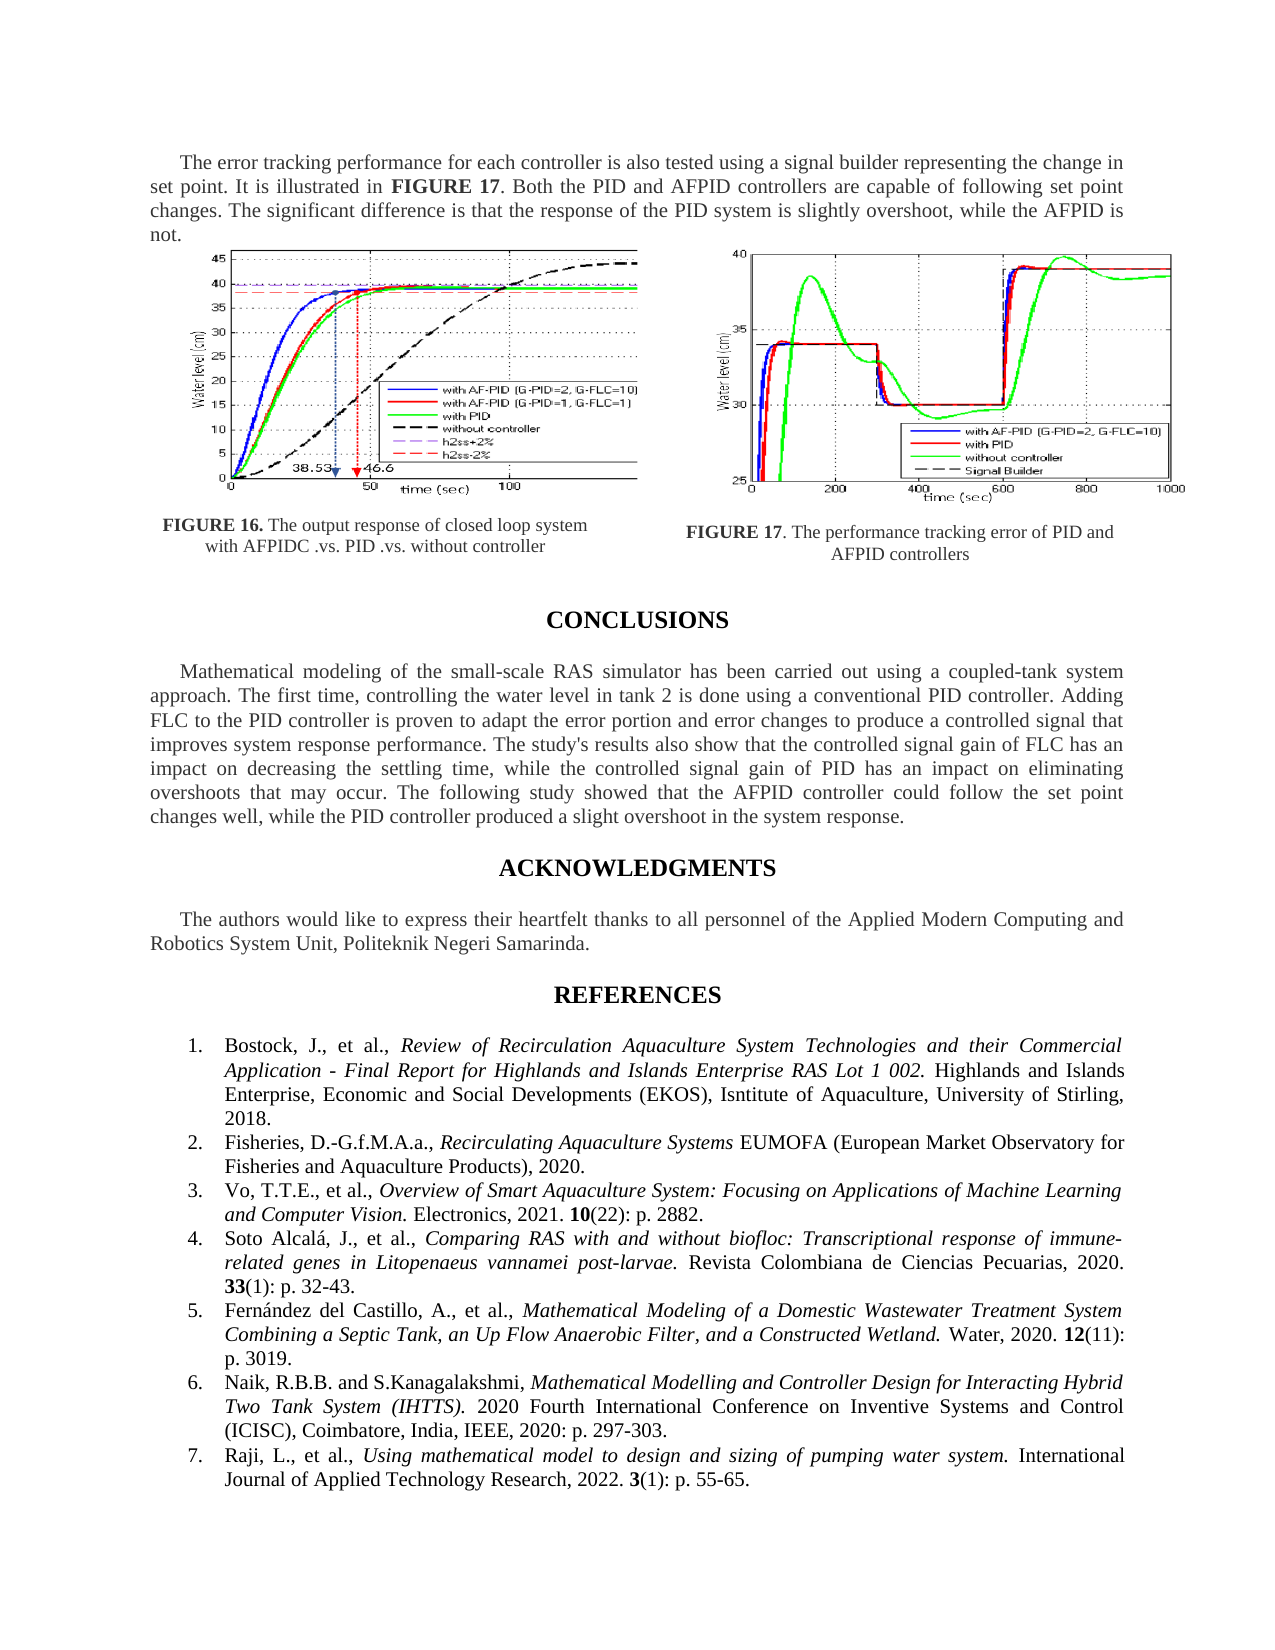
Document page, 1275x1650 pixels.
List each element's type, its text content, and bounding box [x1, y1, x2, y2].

text 7. Raji, L., et al., Using mathematical model to design and sizing of pumping water system. International Journal of Applied Technology Research, 2022. 3(1): p. 55-65. [187, 1442, 1125, 1491]
text FIGURE 16. The output response of closed loop system with AFPIDC .vs. PID .vs. without controller [150, 513, 600, 557]
list Mathematical modeling of the small-scale RAS simulator has been carried out using a coupled-tank system approach. The first time, controlling the water level in tank 2 is done using a conventional PID controller. Adding FLC to the PID controller is proven to adapt the error portion and error changes to produce a controlled signal that improves system response performance. The study's results also show that the controlled signal gain of FLC has an impact on decreasing the settling time, while the controlled signal gain of PID has an impact on eliminating overshoots that may occur. The following study showed that the AFPID controller could follow the set point changes well, while the PID controller produced a slight overshoot in the system response. [150, 659, 1125, 828]
subtitle CONCLUSIONS [150, 606, 1125, 634]
text 4. Soto Alcalá, J., et al., Comparing RAS with and without biofloc: Transcriptional response of immune-related genes in Litopenaeus vannamei post-larvae. Revista Colombiana de Ciencias Pecuarias, 2020. 33(1): p. 32-43. [187, 1226, 1125, 1298]
text 6. Naik, R.B.B. and S.Kanagalakshmi, Mathematical Modelling and Controller Design for Interacting Hybrid Two Tank System (IHTTS). 2020 Fourth International Conference on Inventive Systems and Control (ICISC), Coimbatore, India, IEEE, 2020: p. 297-303. [187, 1370, 1125, 1442]
text The error tracking performance for each controller is also tested using a signal builder representing the change in set point. It is illustrated in FIGURE 17. Both the PID and AFPID controllers are capable of following set point changes. The significant difference is that the response of the PID system is slightly overshoot, while the AFPID is not. [150, 150, 1125, 246]
subtitle Acknowledgments [150, 853, 1125, 882]
subtitle References [150, 980, 1125, 1008]
text 3. Vo, T.T.E., et al., Overview of Smart Aquaculture System: Focusing on Applications of Machine Learning and Computer Vision. Electronics, 2021. 10(22): p. 2882. [187, 1178, 1125, 1226]
text 2. Fisheries, D.-G.f.M.A.a., Recirculating Aquaculture Systems EUMOFA (European Market Observatory for Fisheries and Aquaculture Products), 2020. [187, 1130, 1125, 1178]
text FIGURE 17. The performance tracking error of PID and AFPID controllers [675, 521, 1125, 564]
text 5. Fernández del Castillo, A., et al., Mathematical Modeling of a Domestic Wastewater Treatment System Combining a Septic Tank, an Up Flow Anaerobic Filter, and a Constructed Wetland. Water, 2020. 12(11): p. 3019. [187, 1298, 1125, 1370]
list The authors would like to express their heartfelt thanks to all personnel of the Applied Modern Computing and Robotics System Unit, Politeknik Negeri Samarinda. [150, 907, 1125, 955]
text 1. Bostock, J., et al., Review of Recirculation Aquaculture System Technologies and their Commercial Application - Final Report for Highlands and Islands Enterprise RAS Lot 1 002. Highlands and Islands Enterprise, Economic and Social Developments (EKOS), Isntitute of Aquaculture, University of Stirling, 2018. [187, 1033, 1125, 1130]
